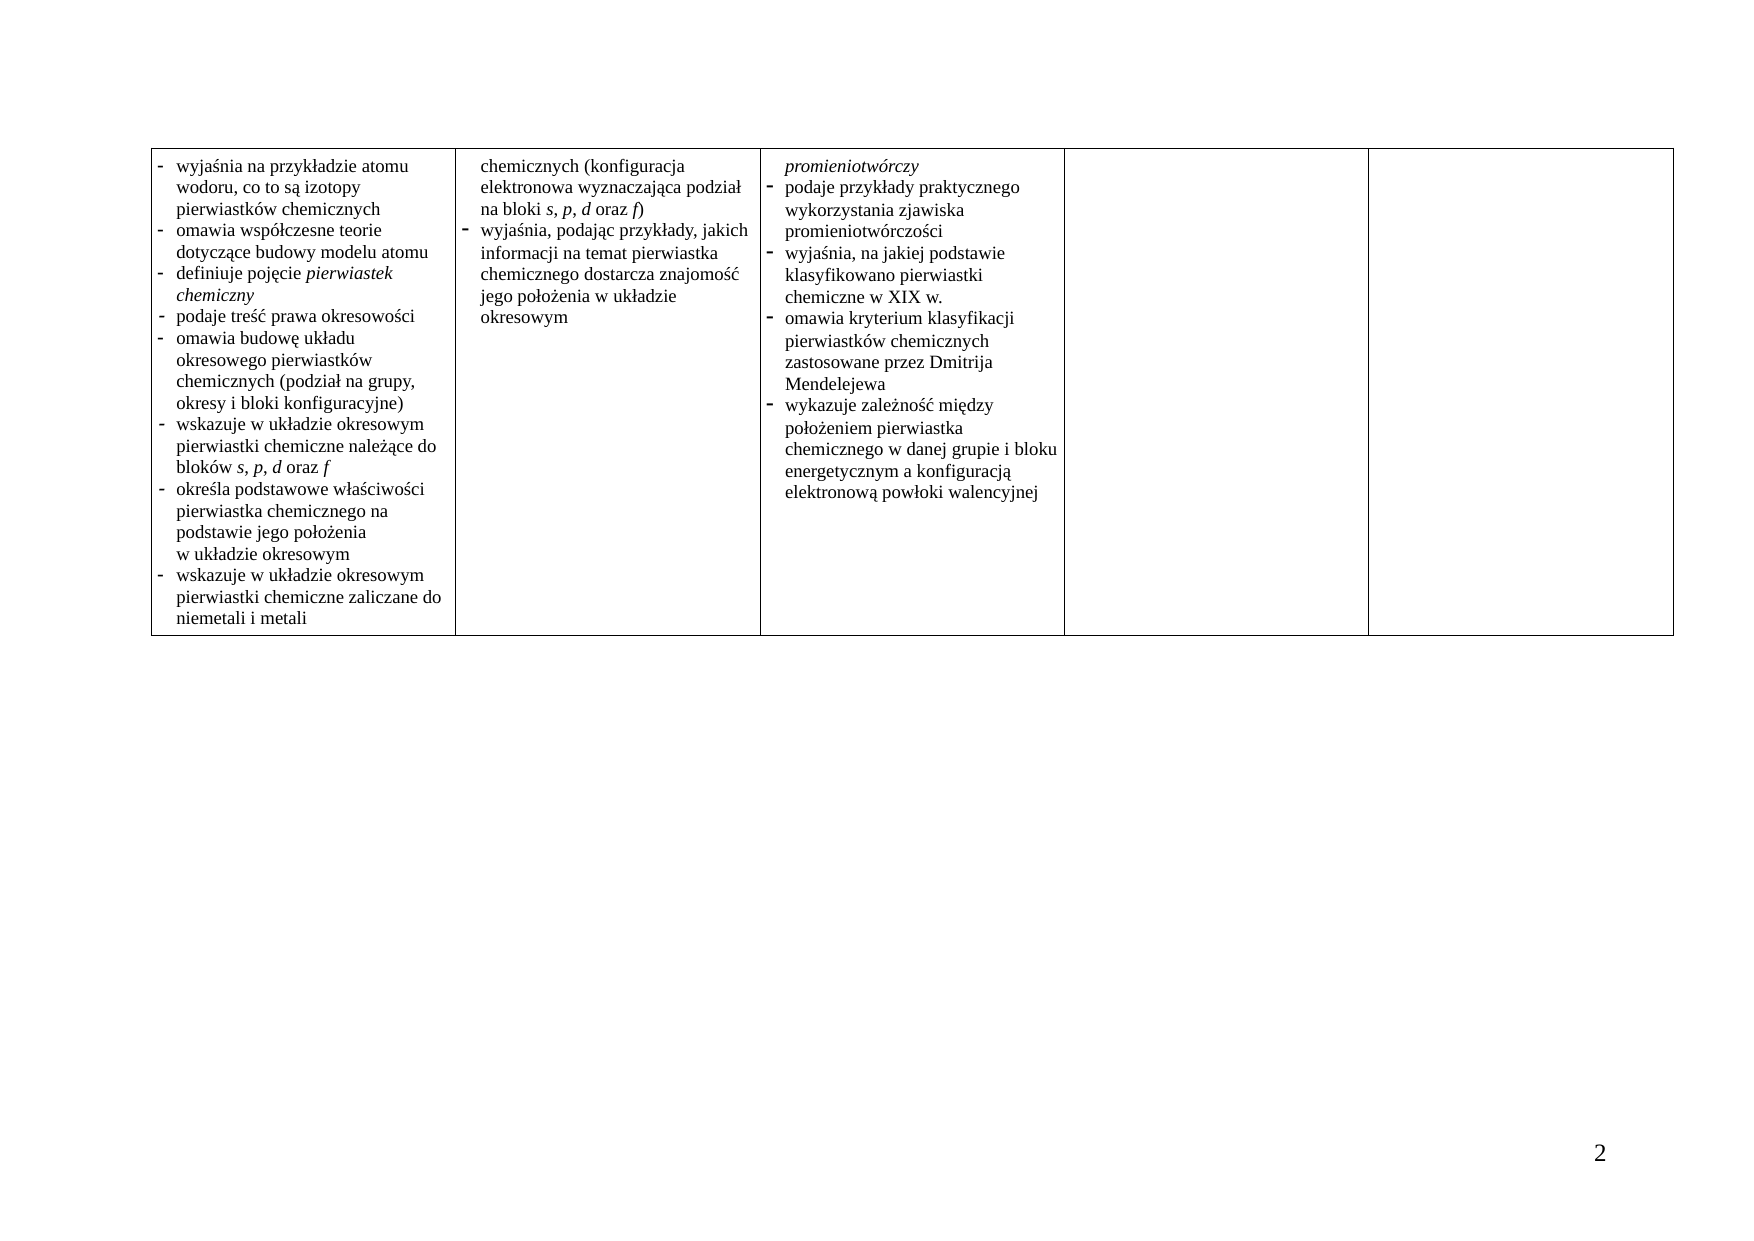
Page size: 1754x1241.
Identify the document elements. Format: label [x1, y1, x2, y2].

table_cell [456, 149, 760, 634]
table_cell [152, 149, 455, 634]
table_cell [1065, 149, 1368, 634]
table_cell [1369, 149, 1673, 634]
table_cell [761, 149, 1064, 634]
